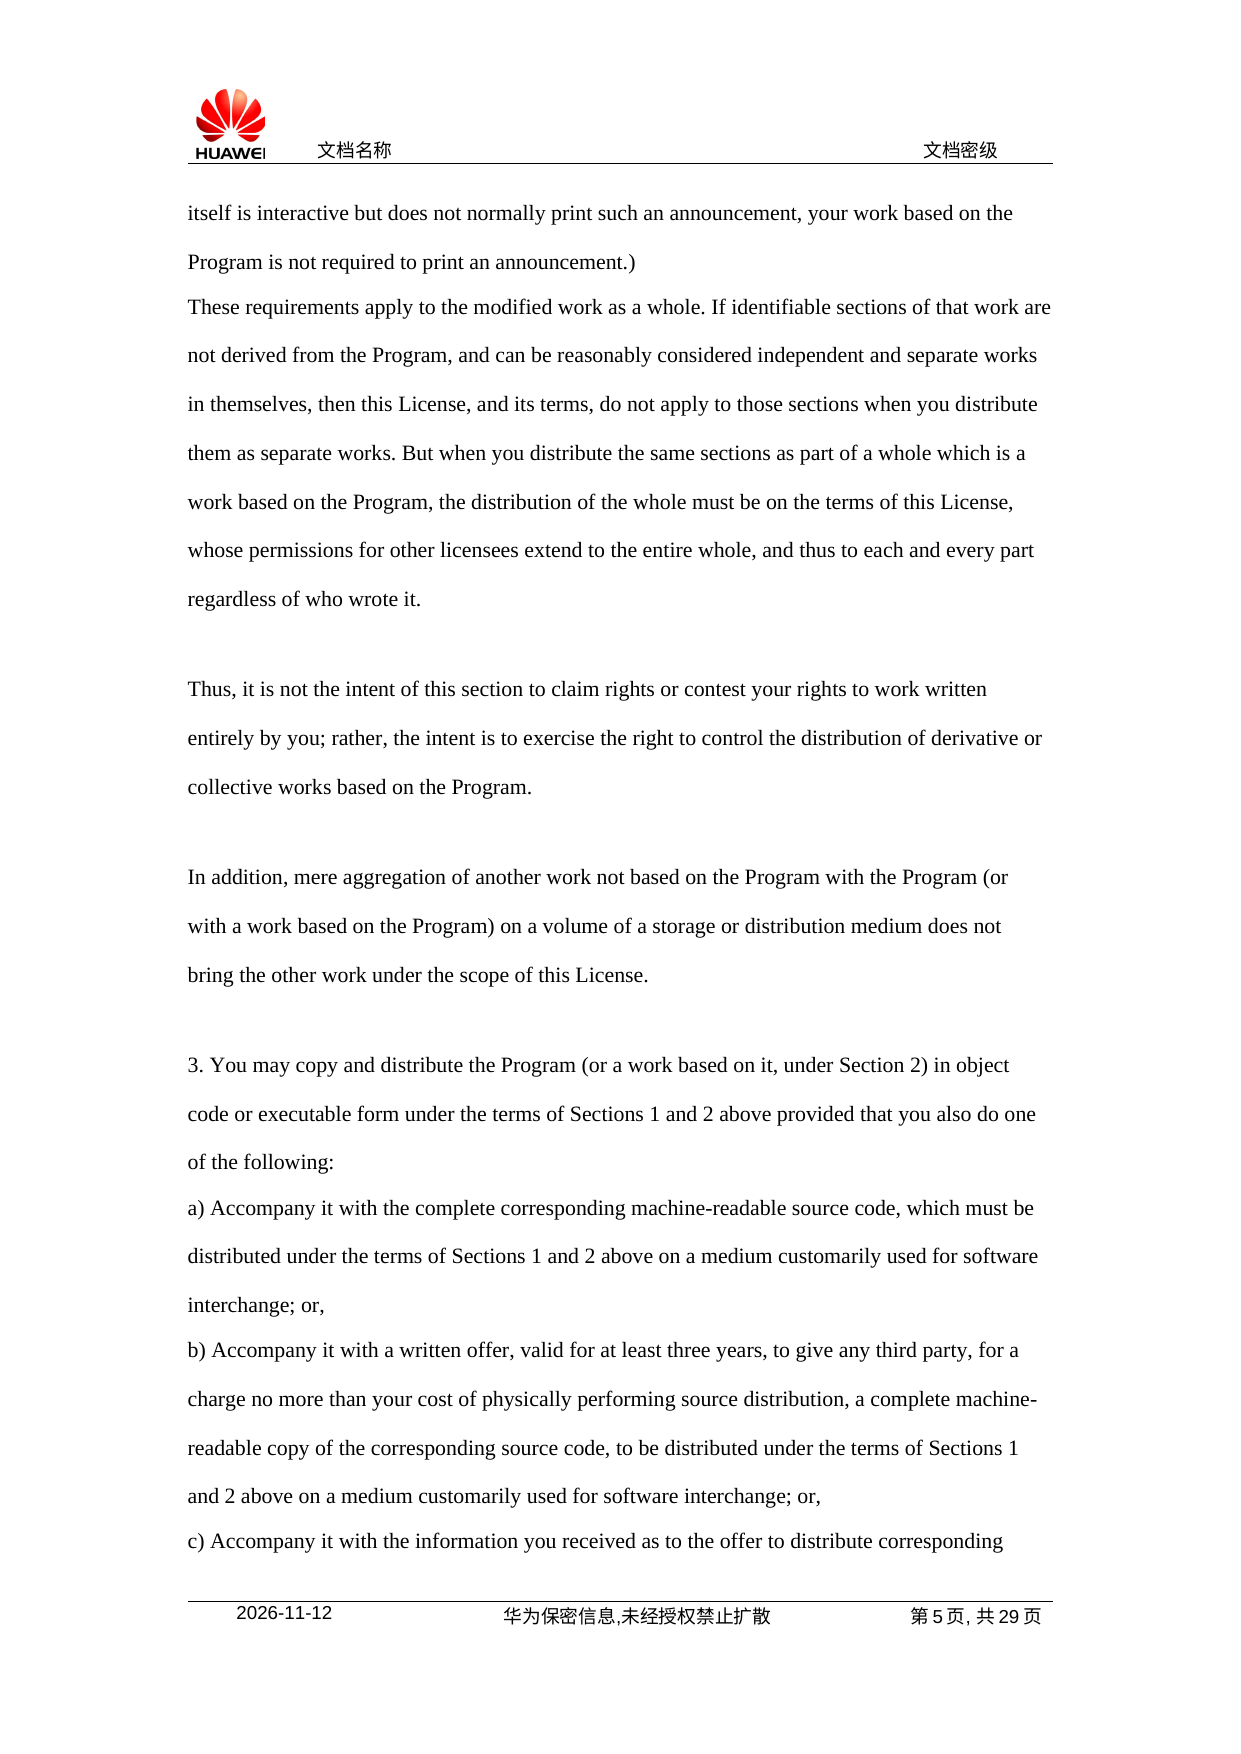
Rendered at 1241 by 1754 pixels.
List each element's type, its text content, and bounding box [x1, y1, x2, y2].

text In addition, mere aggregation of another work not based on the Program with the Program (or with a work based on the Program) on a volume of a storage or distribution medium does not bring the other work under the scope of this License. [187, 861, 1053, 991]
text Thus, it is not the intent of this section to claim rights or contest your rights to work written entirely by you; rather, the intent is to exercise the right to control the distribution of derivative or collective works based on the Program. [187, 673, 1053, 803]
text a) Accompany it with the complete corresponding machine-readable source code, which must be distributed under the terms of Sections 1 and 2 above on a medium customarily used for software interchange; or, [187, 1191, 1053, 1321]
picture [196, 89, 265, 159]
text These requirements apply to the modified work as a whole. If identifiable sections of that work are not derived from the Program, and can be reasonably considered independent and separate works in themselves, then this License, and its terms, do not apply to those sections when you distribute them as separate works. But when you distribute the same sections as part of a whole which is a work based on the Program, the distribution of the whole must be on the terms of this License, whose permissions for other licensees extend to the entire whole, and thus to each and every part regardless of who wrote it. [187, 290, 1053, 615]
text 3. You may copy and distribute the Program (or a work based on it, under Section 2) in object code or executable form under the terms of Sections 1 and 2 above provided that you also do one of the following: [187, 1048, 1053, 1178]
text b) Accompany it with a written offer, valid for at least three years, to give any third party, for a charge no more than your cost of physically performing source distribution, a complete machine-readable copy of the corresponding source code, to be distributed under the terms of Sections 1 and 2 above on a medium customarily used for software interchange; or, [187, 1333, 1053, 1512]
